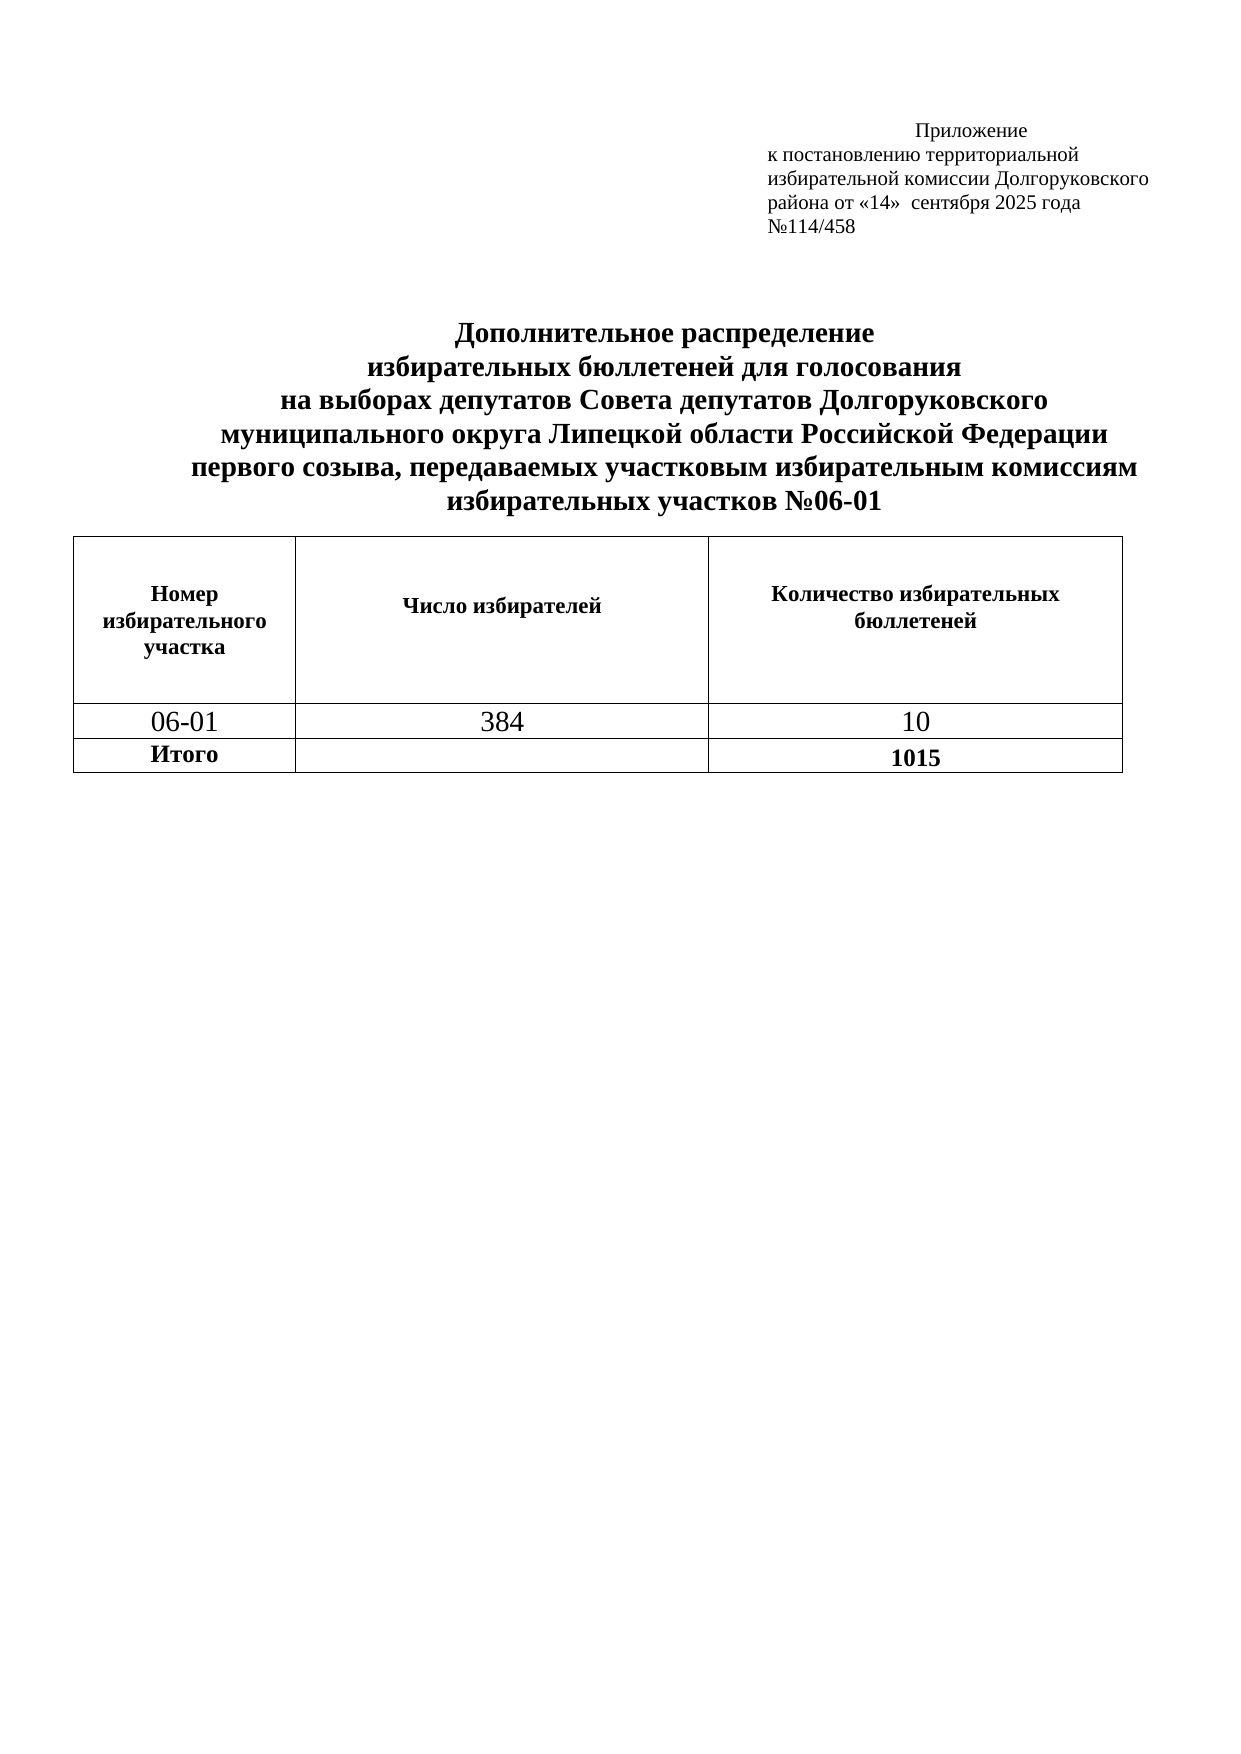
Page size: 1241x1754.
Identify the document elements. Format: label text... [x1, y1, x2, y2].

table_cell 06-01 [74, 704, 295, 738]
table_cell 384 [296, 704, 708, 738]
table_cell 1015 [709, 739, 1122, 772]
table_cell [296, 739, 708, 772]
text Дополнительное распределение [177, 315, 1152, 349]
text избирательной комиссии Долгоруковского района от «14» сентября 2025 года №114/458 [767, 166, 1152, 238]
text к постановлению территориальной [767, 142, 1152, 166]
table_cell 10 [709, 704, 1122, 738]
text Приложение [841, 118, 1152, 142]
table_cell Итого [74, 739, 295, 772]
table_header Количество избирательных бюллетеней [709, 537, 1122, 703]
text избирательных бюллетеней для голосования [177, 349, 1152, 382]
text на выборах депутатов Совета депутатов Долгоруковского муниципального округа Липецкой области Российской Федерации первого созыва, передаваемых участковым избирательным комиссиям [177, 382, 1152, 483]
table_header Номер избирательного участка [74, 537, 295, 703]
text избирательных участков №06-01 [177, 483, 1152, 516]
table_header Число избирателей [296, 537, 708, 703]
